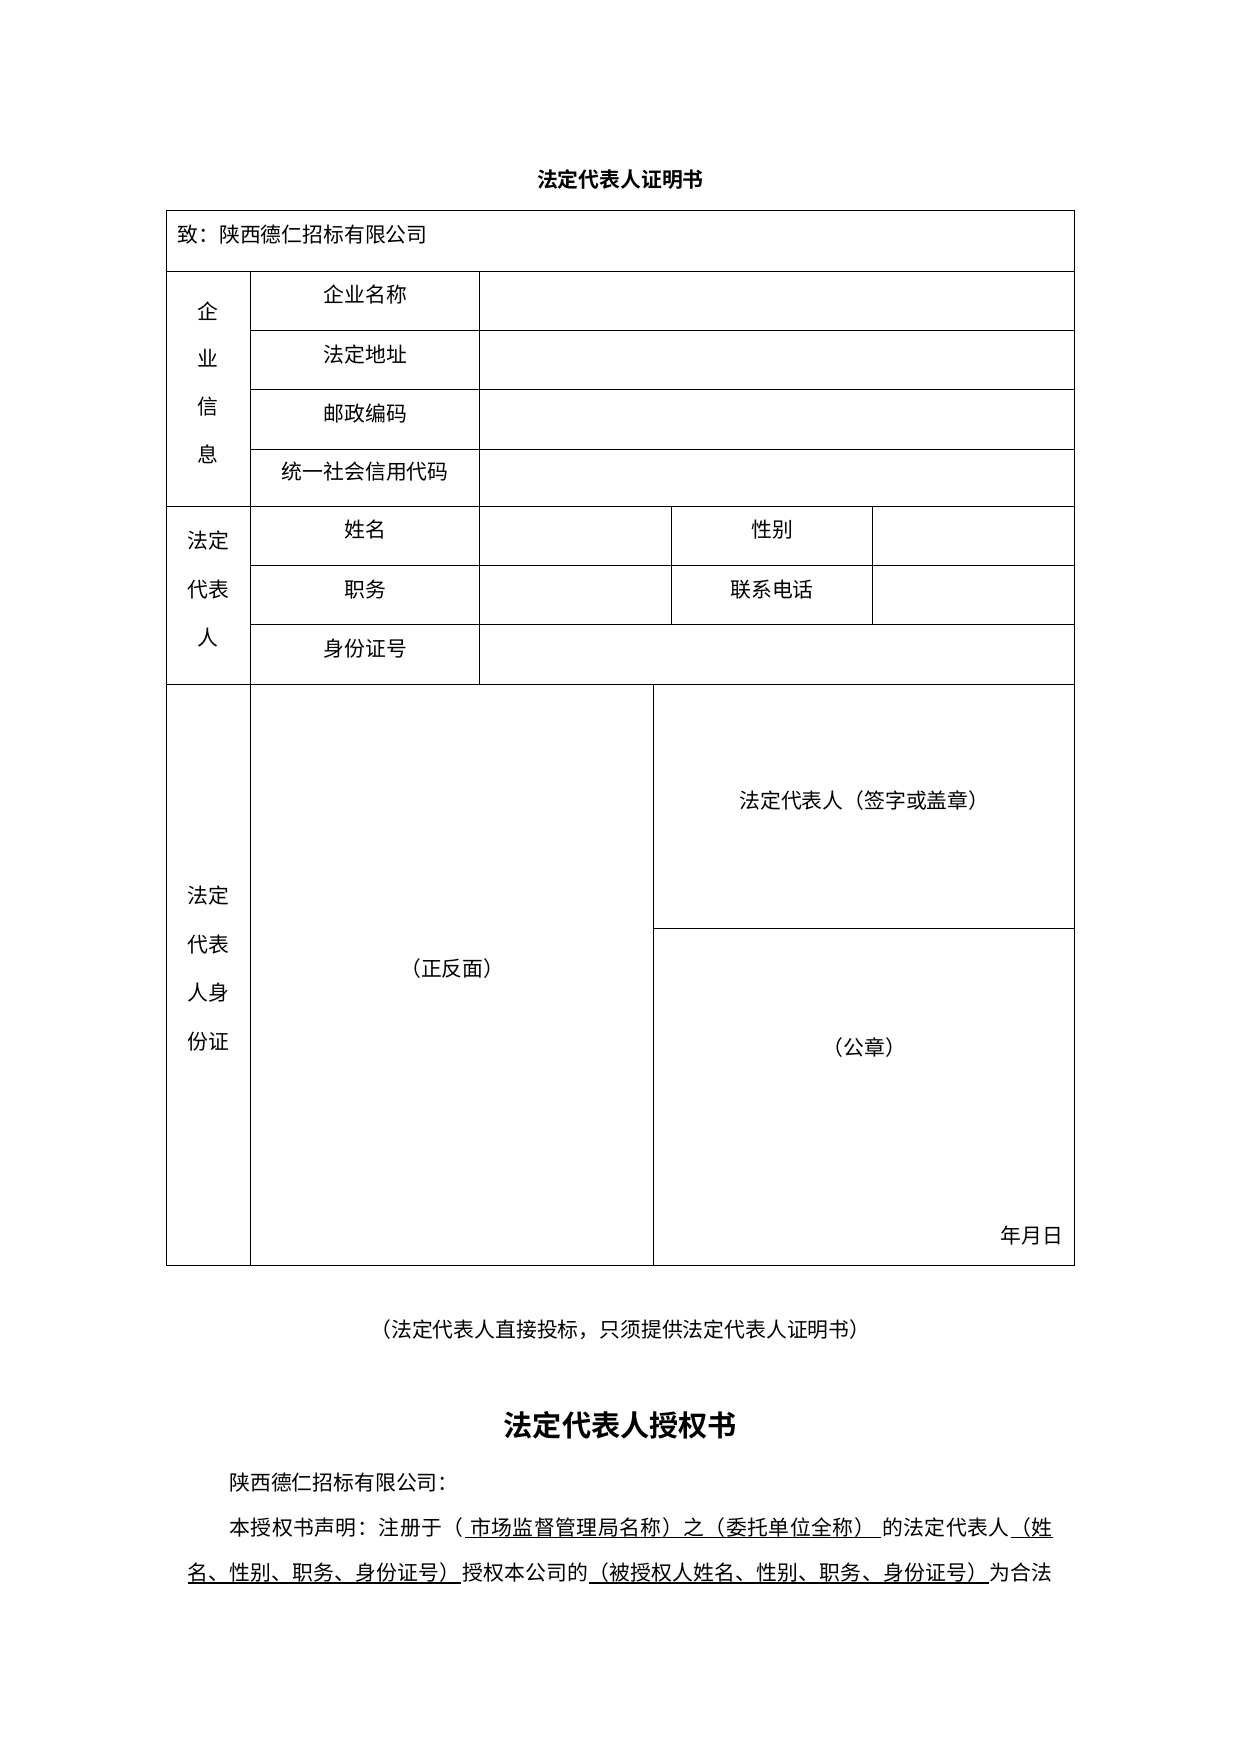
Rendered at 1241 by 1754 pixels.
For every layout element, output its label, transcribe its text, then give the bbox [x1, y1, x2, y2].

table_cell 法定代表人身份证 [167, 685, 250, 1264]
table_cell 邮政编码 [251, 390, 479, 448]
text 法定代表人授权书 [187, 1402, 1053, 1444]
table_cell （正反面） [251, 685, 653, 1264]
table_cell 职务 [251, 566, 479, 624]
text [187, 1511, 1053, 1587]
table_cell 法定地址 [251, 331, 479, 389]
table_cell [480, 507, 671, 565]
table_cell [873, 507, 1074, 565]
text 法定代表人证明书 [187, 162, 1053, 194]
table_cell [873, 566, 1074, 624]
table_cell [480, 625, 1074, 683]
table_cell [480, 566, 671, 624]
table_cell 法定代表人（签字或盖章） [654, 685, 1074, 928]
table_cell 姓名 [251, 507, 479, 565]
table_cell 企业名称 [251, 272, 479, 330]
table_cell [480, 390, 1074, 448]
table_cell 企 业 信 息 [167, 272, 250, 506]
text （法定代表人直接投标，只须提供法定代表人证明书） [187, 1312, 1053, 1345]
table_cell [480, 272, 1074, 330]
table_cell 联系电话 [672, 566, 872, 624]
text 陕西德仁招标有限公司： [187, 1466, 1053, 1496]
table_cell 性别 [672, 507, 872, 565]
table_cell 法定代表人 [167, 507, 250, 683]
table_cell [480, 450, 1074, 506]
table_cell （公章） 年月日 [654, 929, 1074, 1264]
table_cell 统一社会信用代码 [251, 450, 479, 506]
table_cell 身份证号 [251, 625, 479, 683]
table_cell [480, 331, 1074, 389]
table_header 致：陕西德仁招标有限公司 [167, 211, 1074, 271]
